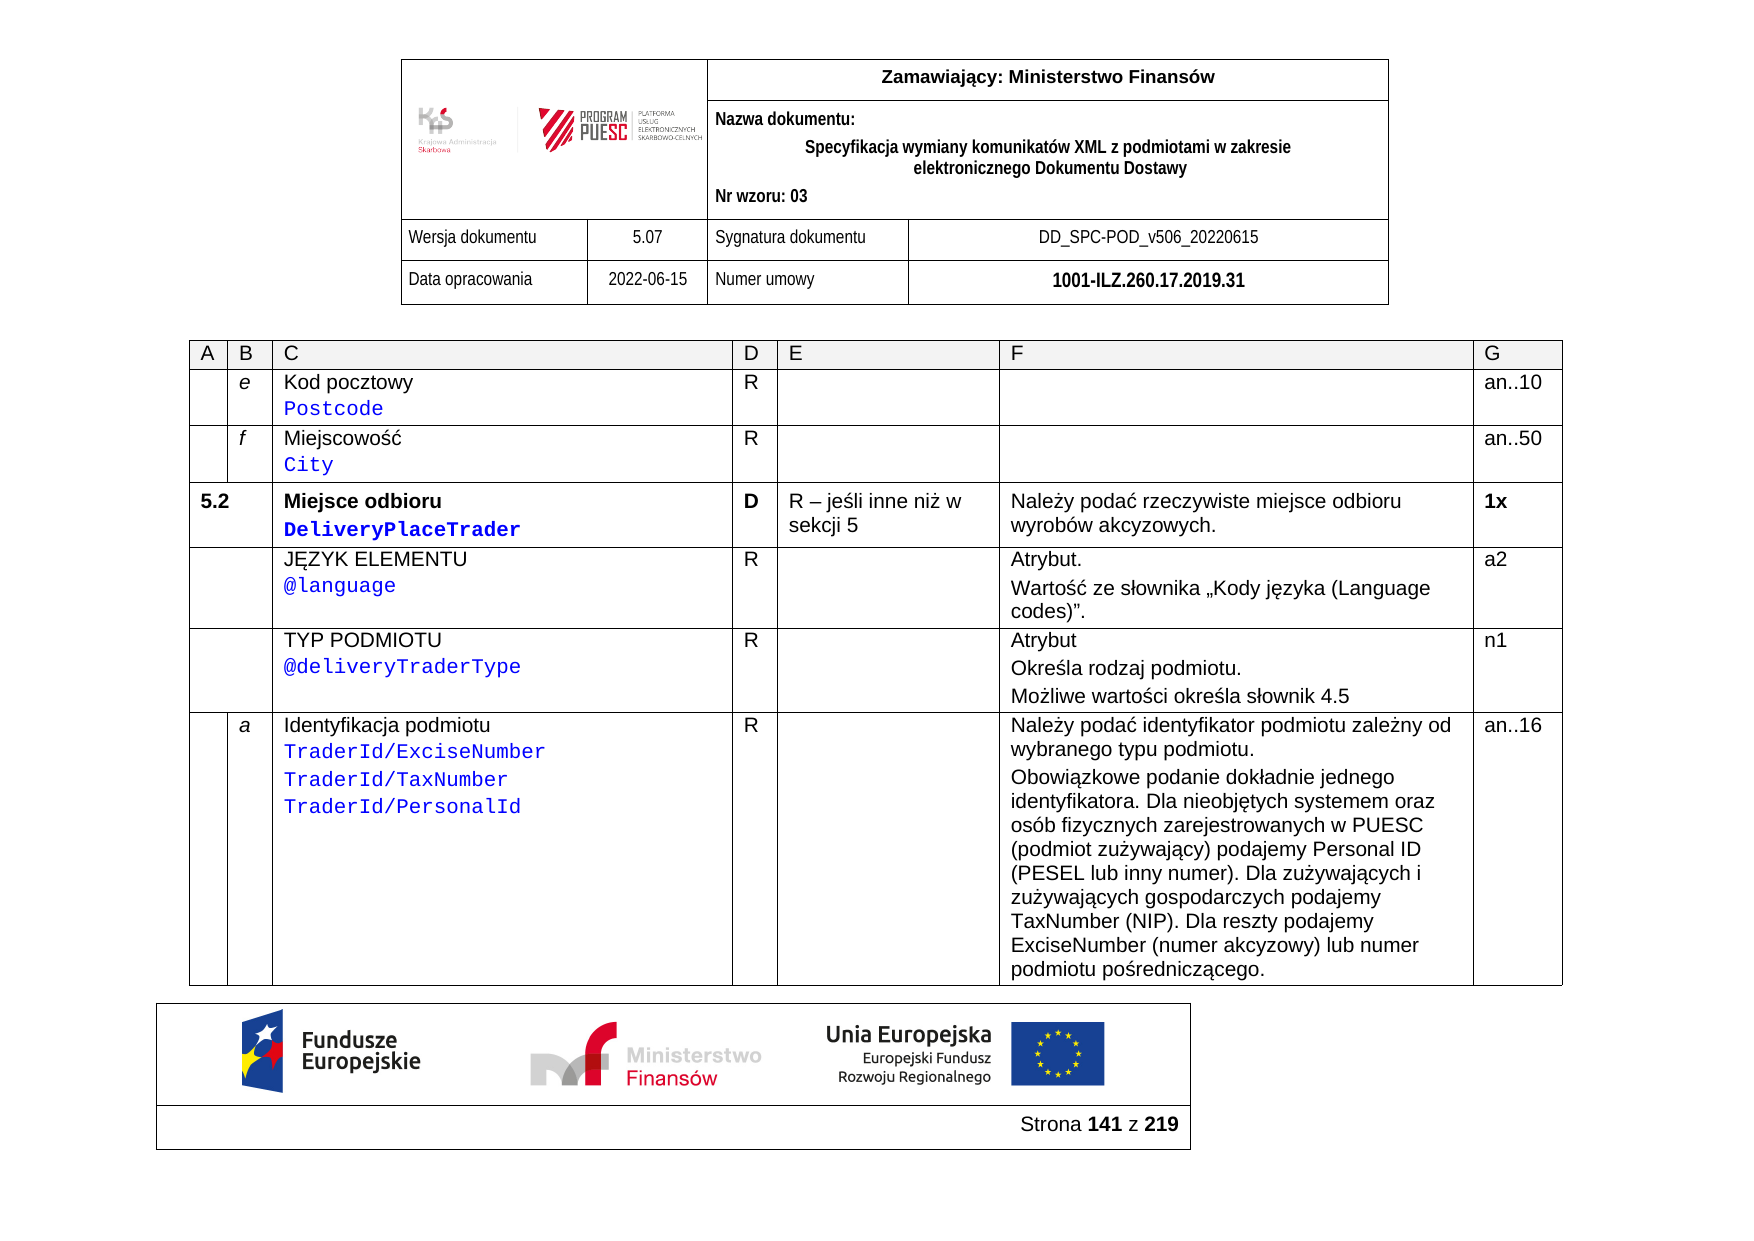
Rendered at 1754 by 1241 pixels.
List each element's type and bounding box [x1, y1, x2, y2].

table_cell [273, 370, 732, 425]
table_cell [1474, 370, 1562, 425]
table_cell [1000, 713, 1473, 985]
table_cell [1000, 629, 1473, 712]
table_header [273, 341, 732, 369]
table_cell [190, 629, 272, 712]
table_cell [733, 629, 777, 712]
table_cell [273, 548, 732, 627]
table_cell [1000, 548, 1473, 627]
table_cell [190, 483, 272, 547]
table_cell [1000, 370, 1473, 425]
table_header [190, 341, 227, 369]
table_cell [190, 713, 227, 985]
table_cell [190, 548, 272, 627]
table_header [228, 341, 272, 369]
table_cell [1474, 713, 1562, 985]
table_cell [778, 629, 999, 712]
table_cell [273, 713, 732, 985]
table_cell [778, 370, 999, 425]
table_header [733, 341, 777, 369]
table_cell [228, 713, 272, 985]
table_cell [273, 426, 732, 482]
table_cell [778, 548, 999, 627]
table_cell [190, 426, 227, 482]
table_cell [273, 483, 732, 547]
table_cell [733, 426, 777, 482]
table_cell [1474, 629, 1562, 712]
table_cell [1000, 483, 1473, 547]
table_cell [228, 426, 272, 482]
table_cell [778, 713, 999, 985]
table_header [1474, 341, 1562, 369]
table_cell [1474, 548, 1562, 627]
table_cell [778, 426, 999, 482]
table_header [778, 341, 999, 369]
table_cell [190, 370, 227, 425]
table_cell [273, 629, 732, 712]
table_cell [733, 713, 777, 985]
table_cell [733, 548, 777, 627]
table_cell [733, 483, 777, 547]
picture [242, 1009, 1105, 1093]
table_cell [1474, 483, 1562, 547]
picture [408, 97, 702, 163]
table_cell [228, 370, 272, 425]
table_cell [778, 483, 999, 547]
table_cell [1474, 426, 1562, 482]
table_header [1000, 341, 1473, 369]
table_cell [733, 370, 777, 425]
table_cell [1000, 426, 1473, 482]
